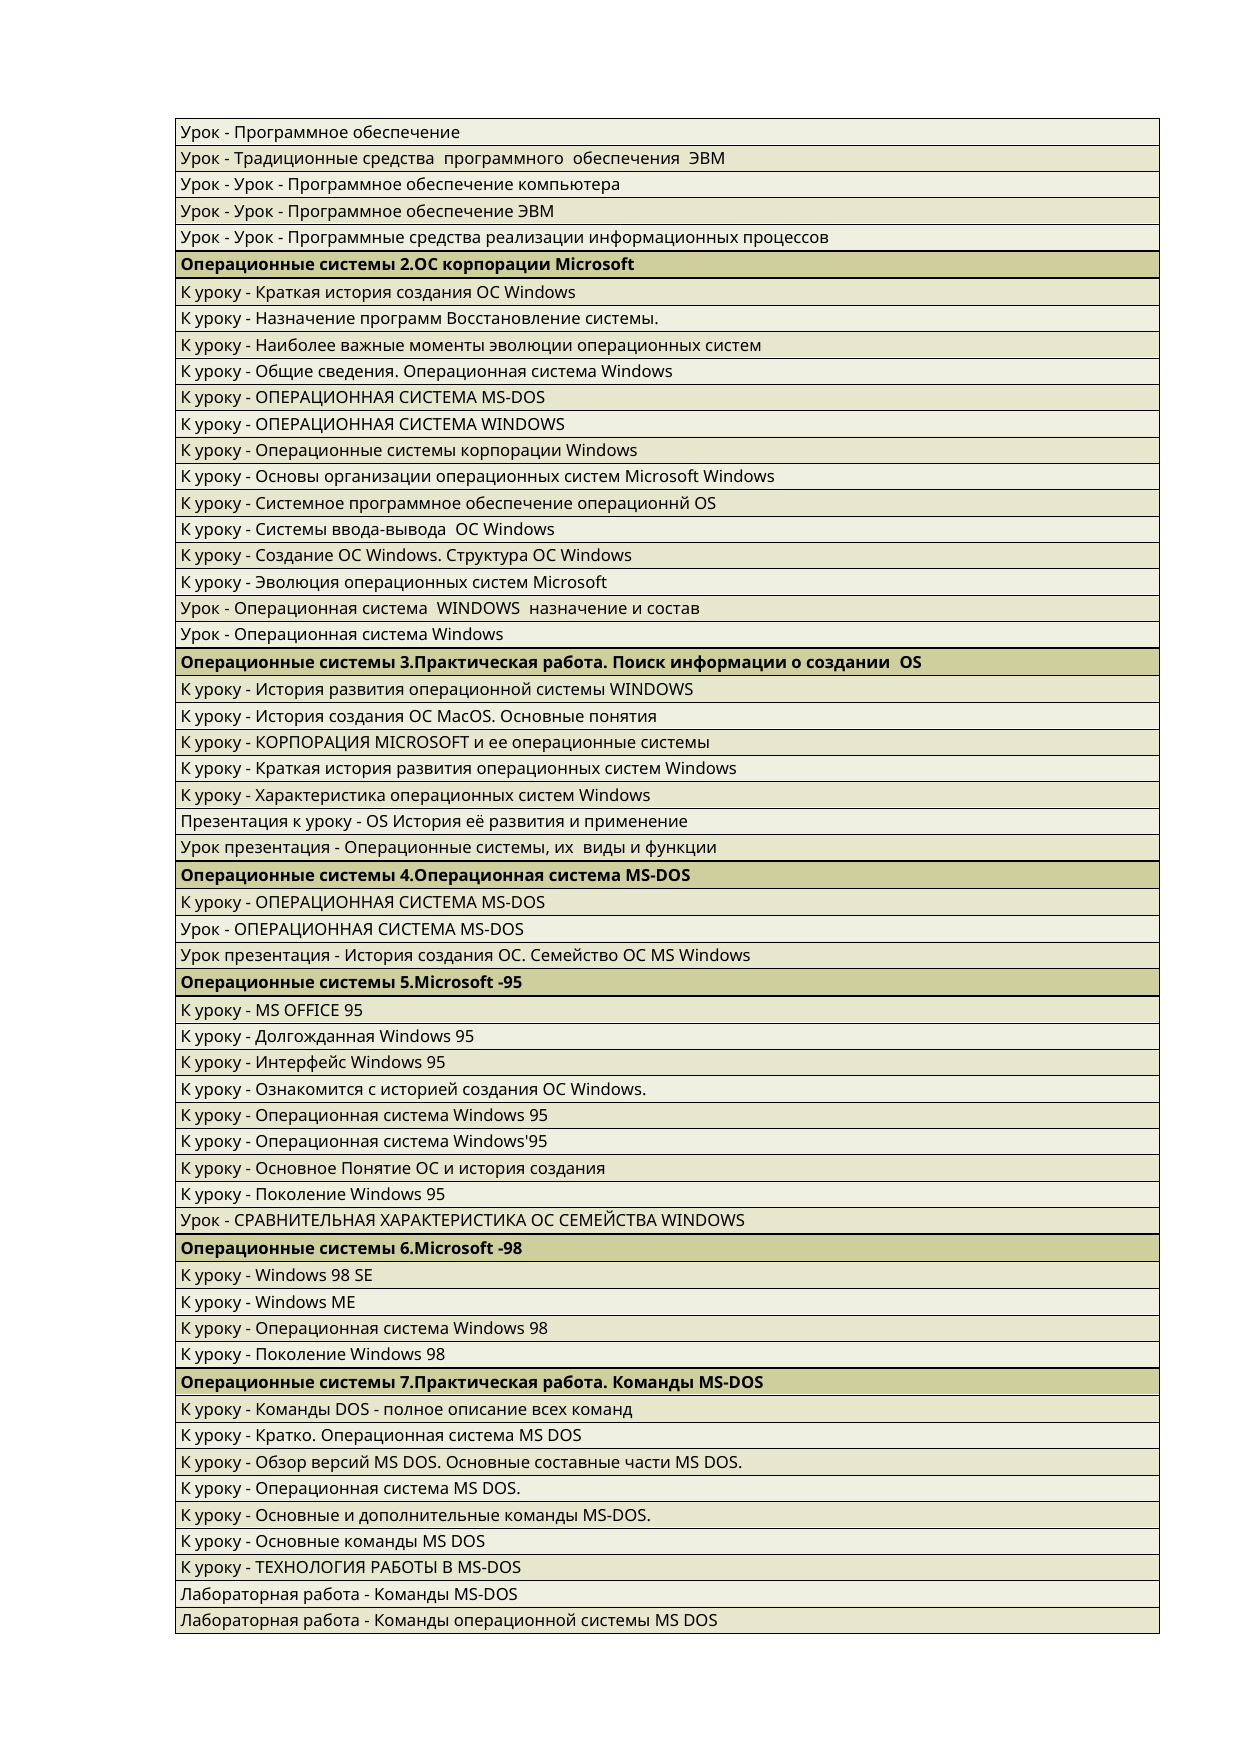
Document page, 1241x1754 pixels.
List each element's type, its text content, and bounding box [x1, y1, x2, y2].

table_cell К уроку - ТЕХНОЛОГИЯ РАБОТЫ В MS-DOS [176, 1555, 1159, 1580]
table_cell К уроку - Поколение Windows 98 [176, 1342, 1159, 1367]
table_cell К уроку - Системное программное обеспечение операционнй OS [176, 490, 1159, 516]
table_cell К уроку - Характеристика операционных систем Windows [176, 782, 1159, 807]
table_cell Урок - Операционная система Windows [176, 622, 1159, 647]
table_cell К уроку - Долгожданная Windows 95 [176, 1024, 1159, 1049]
table_cell Урок презентация - Операционные системы, их виды и функции [176, 835, 1159, 860]
table_cell Урок - Урок - Программные средства реализации информационных процессов [176, 225, 1159, 250]
table_cell К уроку - Основные команды MS DOS [176, 1529, 1159, 1554]
table_cell Операционные системы 3.Практическая работа. Поиск информации о создании OS [176, 649, 1159, 675]
table_cell Операционные системы 4.Операционная система MS-DOS [176, 862, 1159, 888]
table_cell К уроку - Операционная система MS DOS. [176, 1476, 1159, 1501]
table_cell К уроку - Обзор версий MS DOS. Основные составные части MS DOS. [176, 1449, 1159, 1475]
table_cell К уроку - Поколение Windows 95 [176, 1182, 1159, 1207]
table_cell К уроку - Основы организации операционных систем Microsoft Windows [176, 464, 1159, 489]
table_cell К уроку - КОРПОРАЦИЯ MICROSOFT и ее операционные системы [176, 730, 1159, 755]
table_cell К уроку - Наиболее важные моменты эволюции операционных систем [176, 332, 1159, 357]
table_cell К уроку - Краткая история развития операционных систем Windows [176, 756, 1159, 781]
table_cell Урок - Программное обеспечение [176, 119, 1159, 144]
table_cell Операционные системы 7.Практическая работа. Команды MS-DOS [176, 1369, 1159, 1394]
table_cell К уроку - MS OFFICE 95 [176, 997, 1159, 1022]
table_cell К уроку - Кратко. Операционная система MS DOS [176, 1423, 1159, 1448]
table_cell К уроку - Ознакомится с историей создания ОС Windows. [176, 1076, 1159, 1102]
table_cell К уроку - Системы ввода-вывода ОС Windows [176, 517, 1159, 542]
table_cell Презентация к уроку - OS История её развития и применение [176, 809, 1159, 834]
table_cell К уроку - Операционные системы корпорации Windows [176, 438, 1159, 463]
table_cell К уроку - Основное Понятие ОС и история создания [176, 1155, 1159, 1181]
table_cell К уроку - Операционная система Windows 98 [176, 1316, 1159, 1341]
table_cell К уроку - Операционная система Windows 95 [176, 1103, 1159, 1128]
table_cell К уроку - Назначение программ Восстановление системы. [176, 306, 1159, 331]
table_cell К уроку - ОПЕРАЦИОННАЯ СИСТЕМА MS-DOS [176, 889, 1159, 915]
table_cell Урок презентация - История создания ОС. Семейство ОС MS Windows [176, 943, 1159, 968]
table_cell Операционные системы 6.Microsoft -98 [176, 1235, 1159, 1261]
table_cell К уроку - Краткая история создания ОС Windows [176, 279, 1159, 305]
table_cell К уроку - Операционная система Windows'95 [176, 1129, 1159, 1154]
table_cell Лабораторная работа - Kоманды MS-DOS [176, 1581, 1159, 1606]
table_cell Урок - ОПЕРАЦИОННАЯ СИСТЕМА MS-DOS [176, 916, 1159, 941]
table_cell К уроку - Эволюция операционных систем Microsoft [176, 569, 1159, 594]
table_cell К уроку - История развития операционной системы WINDOWS [176, 676, 1159, 702]
table_cell Операционные системы 2.ОС корпорации Microsoft [176, 252, 1159, 277]
table_cell К уроку - Общие сведения. Операционная система Windows [176, 359, 1159, 384]
table_cell К уроку - Windows 98 SE [176, 1262, 1159, 1288]
table_cell Урок - Урок - Программное обеспечение ЭВМ [176, 198, 1159, 223]
table_cell К уроку - Команды DOS - полное описание всех команд [176, 1396, 1159, 1422]
table_cell К уроку - ОПЕРАЦИОННАЯ СИСТЕМА WINDOWS [176, 411, 1159, 436]
table_cell Урок - Урок - Программное обеспечение компьютера [176, 172, 1159, 197]
table_cell К уроку - Интерфейс Windows 95 [176, 1050, 1159, 1075]
table_cell Урок - Операционная система WINDOWS назначение и состав [176, 596, 1159, 621]
table_cell Урок - СРАВНИТЕЛЬНАЯ ХАРАКТЕРИСТИКА ОС СЕМЕЙСТВА WINDOWS [176, 1208, 1159, 1233]
table_cell К уроку - Создание ОС Windows. Структура ОС Windows [176, 543, 1159, 568]
table_cell К уроку - Windows ME [176, 1289, 1159, 1314]
table_cell К уроку - ОПЕРАЦИОННАЯ СИСТЕМА MS-DOS [176, 385, 1159, 410]
table_cell Урок - Традиционные средства программного обеспечения ЭВМ [176, 146, 1159, 171]
table_cell Лабораторная работа - Команды операционной системы MS DOS [176, 1608, 1159, 1633]
table_cell Операционные системы 5.Microsoft -95 [176, 969, 1159, 995]
table_cell К уроку - История создания ОС MacOS. Основные понятия [176, 703, 1159, 728]
table_cell К уроку - Основные и дополнительные команды MS-DOS. [176, 1502, 1159, 1527]
